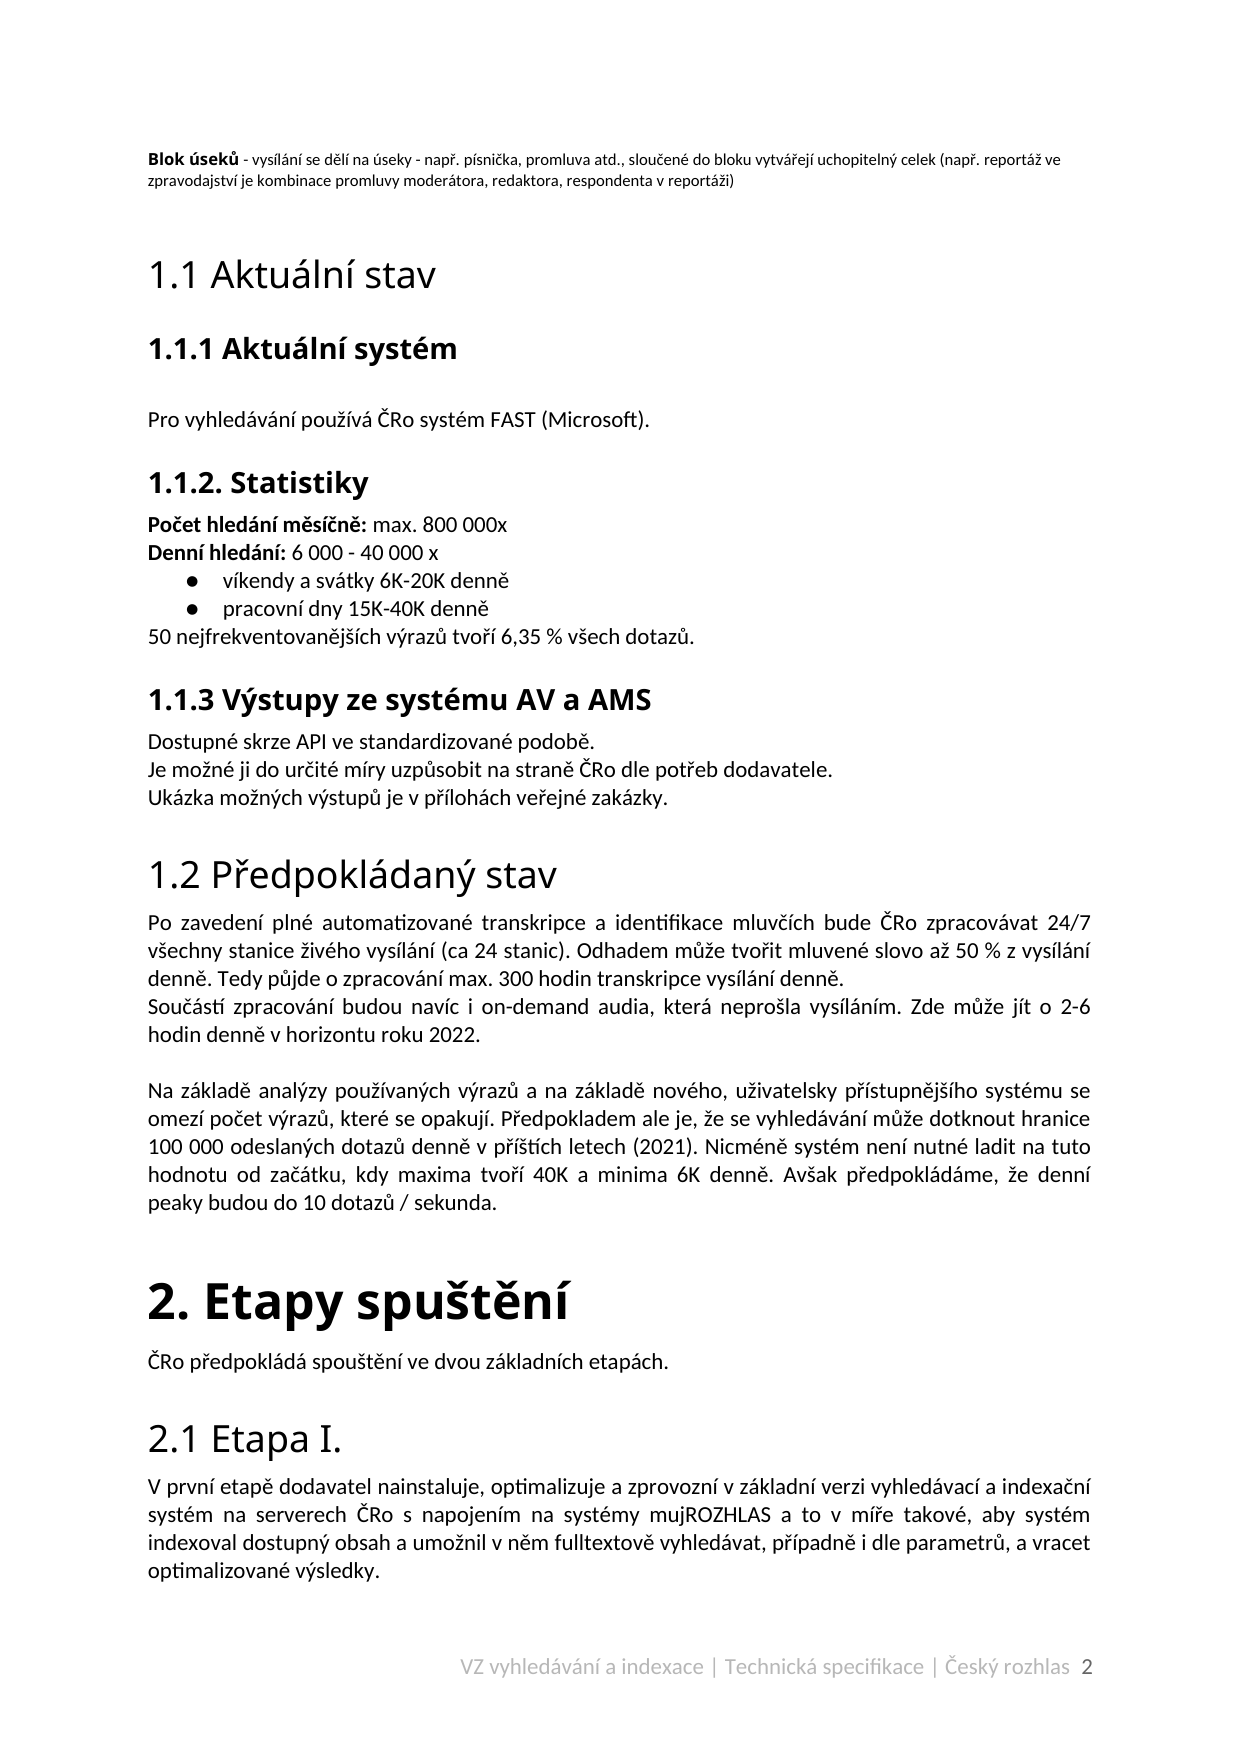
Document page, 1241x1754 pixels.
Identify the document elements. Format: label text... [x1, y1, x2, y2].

subtitle 1.1.1 Aktuální systém [148, 329, 1093, 368]
list pracovní dny 15K-40K denně [185, 594, 1093, 622]
text Je možné ji do určité míry uzpůsobit na straně ČRo dle potřeb dodavatele. [148, 755, 1093, 783]
text ČRo předpokládá spouštění ve dvou základních etapách. [148, 1347, 1093, 1375]
subtitle 1.1.3 Výstupy ze systému AV a AMS [148, 679, 1093, 719]
subtitle 2.1 Etapa I. [148, 1412, 1093, 1463]
text Dostupné skrze API ve standardizované podobě. [148, 727, 1093, 755]
text Pro vyhledávání používá ČRo systém FAST (Microsoft). [148, 405, 1093, 433]
text Ukázka možných výstupů je v přílohách veřejné zakázky. [148, 783, 1093, 811]
text Po zavedení plné automatizované transkripce a identifikace mluvčích bude ČRo zpracovávat 24/7 všechny stanice živého vysílání (ca 24 stanic). Odhadem může tvořit mluvené slovo až 50 % z vysílání denně. Tedy půjde o zpracování max. 300 hodin transkripce vysílání denně. [148, 908, 1093, 992]
text Součástí zpracování budou navíc i on-demand audia, která neprošla vysíláním. Zde může jít o 2-6 hodin denně v horizontu roku 2022. [148, 992, 1093, 1048]
subtitle 2. Etapy spuštění [148, 1266, 1093, 1334]
subtitle 1.1 Aktuální stav [148, 248, 1093, 299]
text 50 nejfrekventovanějších výrazů tvoří 6,35 % všech dotazů. [148, 622, 1093, 650]
text Denní hledání: 6 000 - 40 000 x [148, 538, 1093, 566]
text Blok úseků - vysílání se dělí na úseky - např. písnička, promluva atd., sloučené do bloku vytvářejí uchopitelný celek (např. reportáž ve zpravodajství je kombinace promluvy moderátora, redaktora, respondenta v reportáži) [148, 148, 1093, 191]
subtitle 1.2 Předpokládaný stav [148, 849, 1093, 900]
list víkendy a svátky 6K-20K denně [185, 566, 1093, 594]
subtitle 1.1.2. Statistiky [148, 462, 1093, 502]
text Na základě analýzy používaných výrazů a na základě nového, uživatelsky přístupnějšího systému se omezí počet výrazů, které se opakují. Předpokladem ale je, že se vyhledávání může dotknout hranice 100 000 odeslaných dotazů denně v příštích letech (2021). Nicméně systém není nutné ladit na tuto hodnotu od začátku, kdy maxima tvoří 40K a minima 6K denně. Avšak předpokládáme, že denní peaky budou do 10 dotazů / sekunda. [148, 1076, 1093, 1216]
text Počet hledání měsíčně: max. 800 000x [148, 510, 1093, 538]
text V první etapě dodavatel nainstaluje, optimalizuje a zprovozní v základní verzi vyhledávací a indexační systém na serverech ČRo s napojením na systémy mujROZHLAS a to v míře takové, aby systém indexoval dostupný obsah a umožnil v něm fulltextově vyhledávat, případně i dle parametrů, a vracet optimalizované výsledky. [148, 1472, 1093, 1584]
